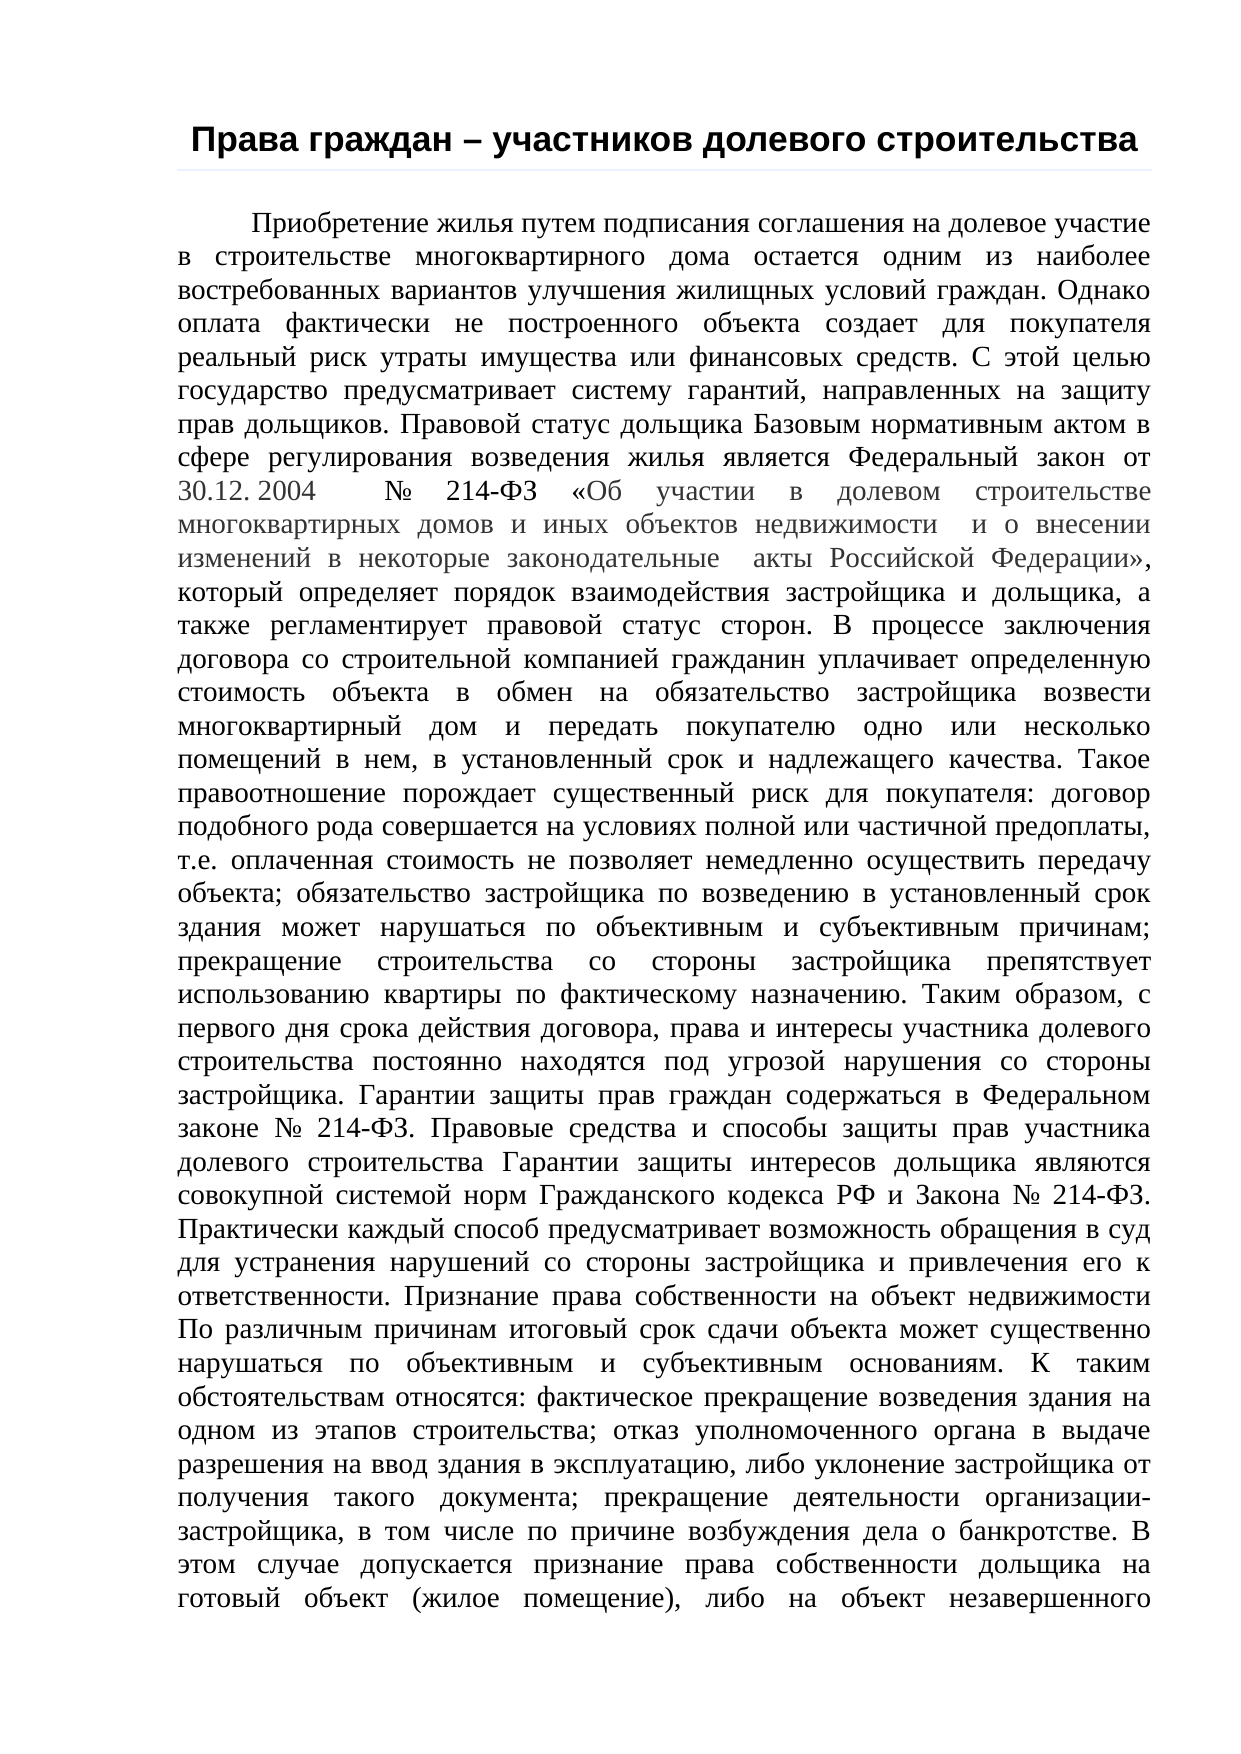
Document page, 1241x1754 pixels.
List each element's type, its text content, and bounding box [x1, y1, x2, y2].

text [177, 205, 1152, 1613]
text Права граждан – участников долевого строительства [177, 118, 1152, 169]
